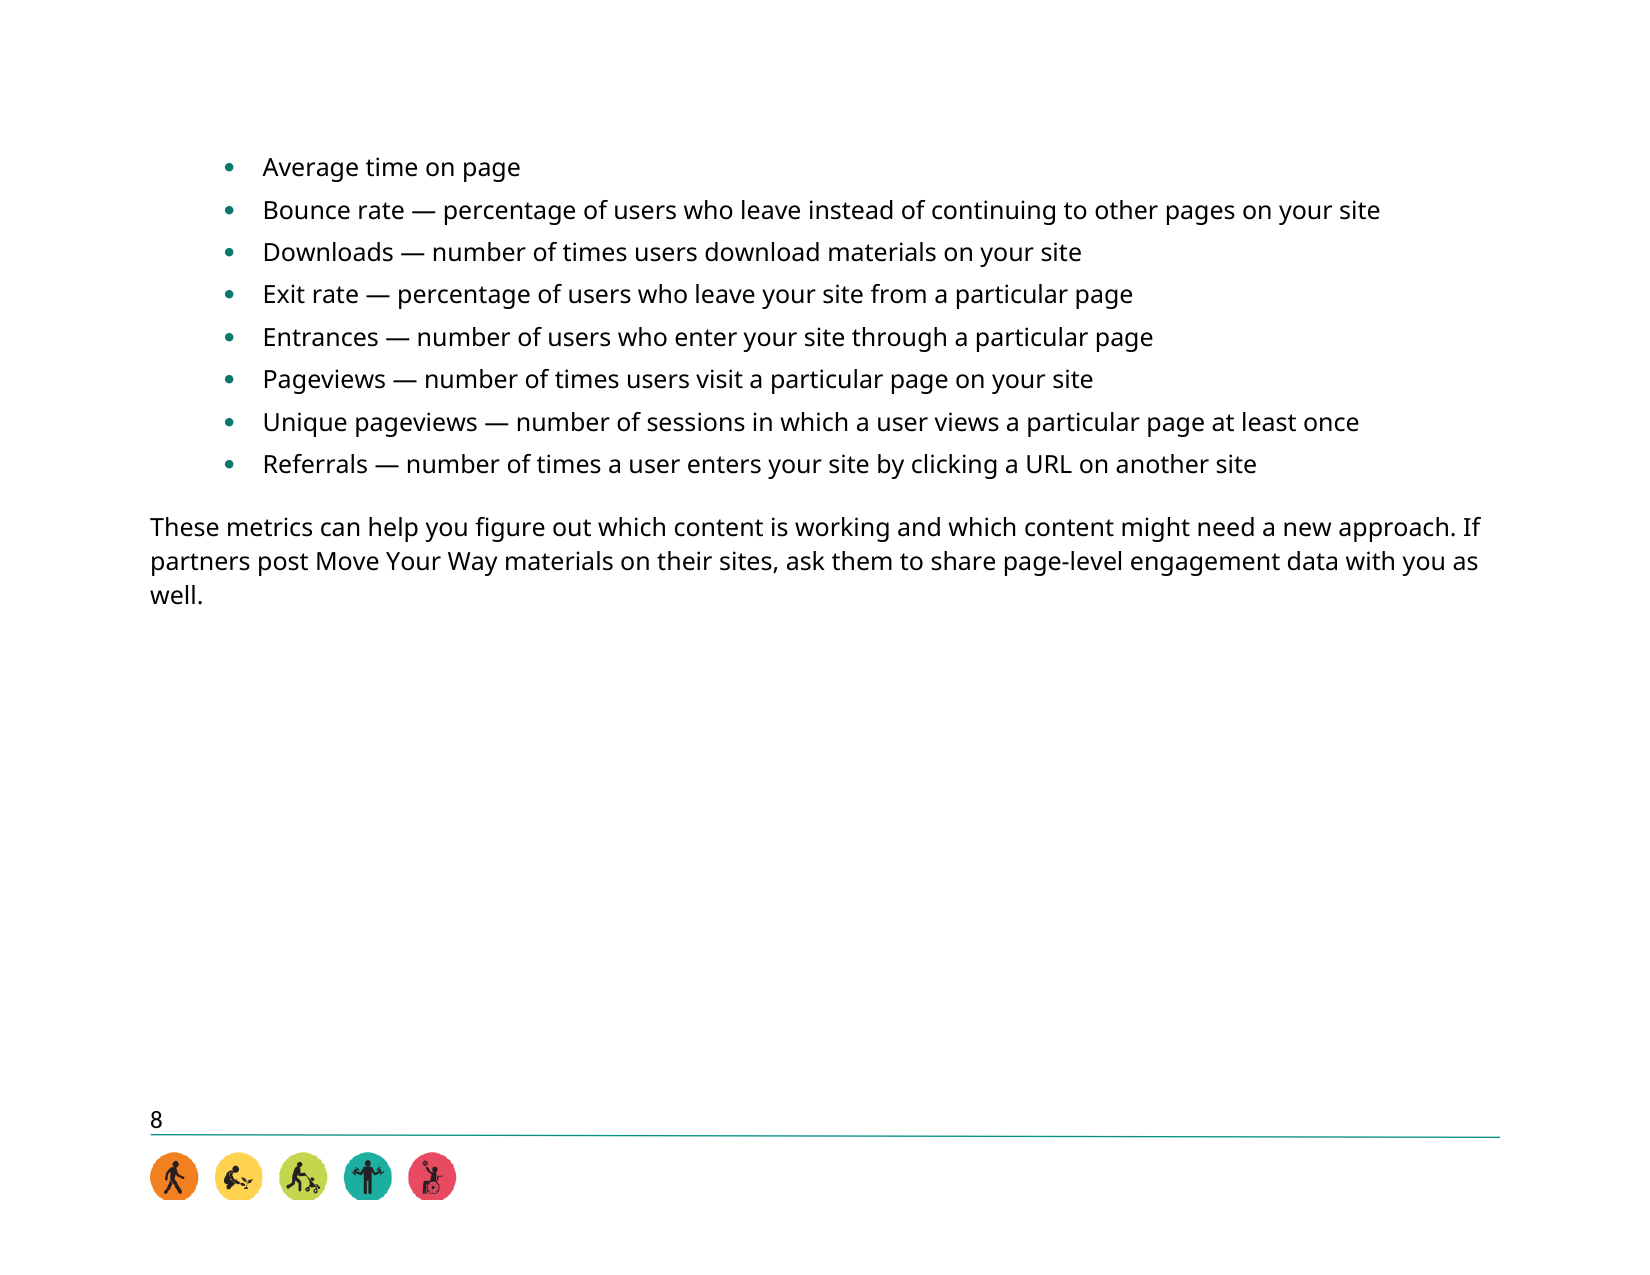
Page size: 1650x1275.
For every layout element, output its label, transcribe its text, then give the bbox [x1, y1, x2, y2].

text These metrics can help you figure out which content is working and which content might need a new approach. If partners post Move Your Way materials on their sites, ask them to share page-level engagement data with you as well. [150, 509, 1500, 612]
text Average time on page [225, 150, 1500, 184]
text Exit rate — percentage of users who leave your site from a particular page [225, 277, 1500, 311]
text Downloads — number of times users download materials on your site [225, 235, 1500, 269]
text Entrances — number of users who enter your site through a particular page [225, 319, 1500, 354]
text Unique pageviews — number of sessions in which a user views a particular page at least once [225, 404, 1500, 438]
text Bounce rate — percentage of users who leave instead of continuing to other pages on your site [225, 192, 1500, 226]
text Referrals — number of times a user enters your site by clicking a URL on another site [225, 447, 1500, 481]
text Pageviews — number of times users visit a particular page on your site [225, 362, 1500, 396]
